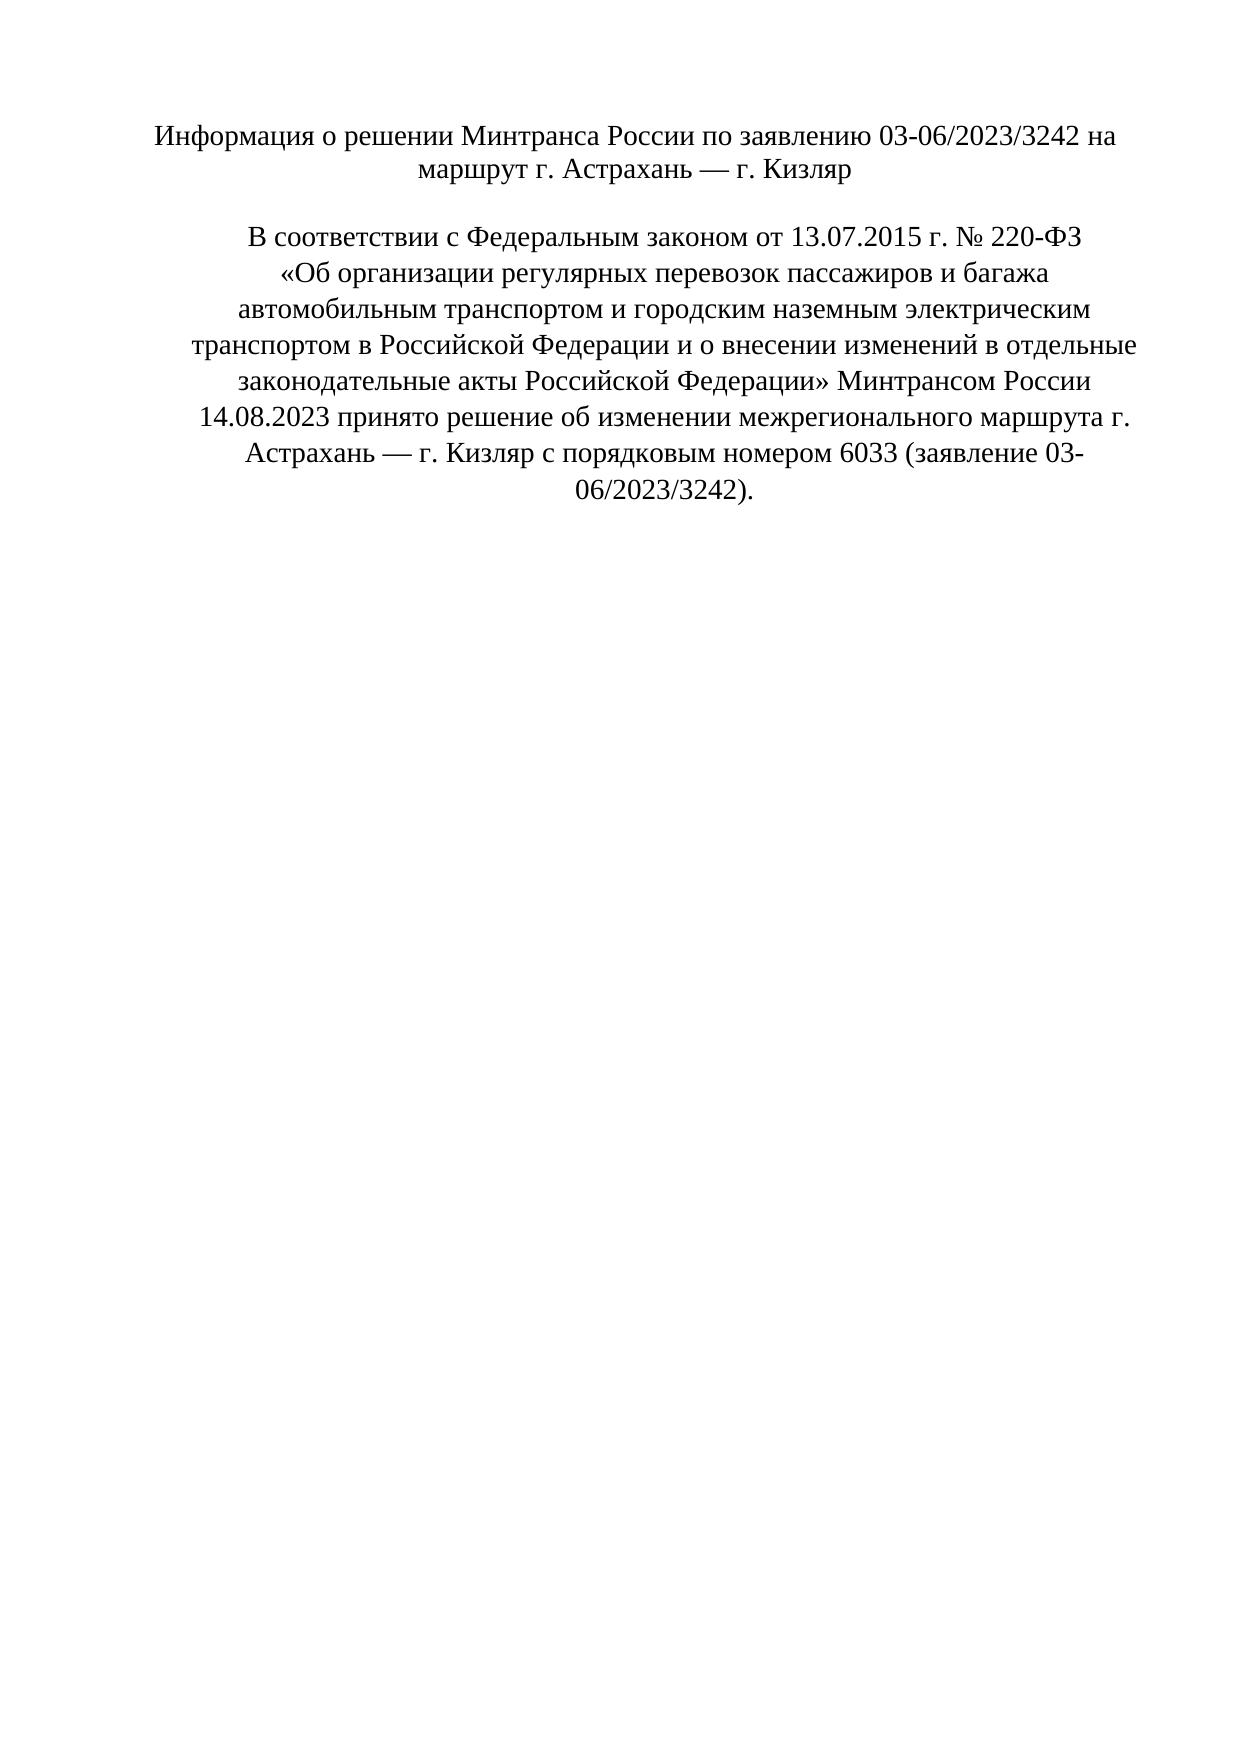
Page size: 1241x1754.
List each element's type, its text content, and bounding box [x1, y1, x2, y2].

text Информация о решении Минтранса России по заявлению 03-06/2023/3242 на маршрут г. Астрахань — г. Кизляр [118, 118, 1152, 185]
text В соответствии с Федеральным законом от 13.07.2015 г. № 220-ФЗ «Об организации регулярных перевозок пассажиров и багажа автомобильным транспортом и городским наземным электрическим транспортом в Российской Федерации и о внесении изменений в отдельные законодательные акты Российской Федерации» Минтрансом России 14.08.2023 принято решение об изменении межрегионального маршрута г. Астрахань — г. Кизляр с порядковым номером 6033 (заявление 03-06/2023/3242). [177, 219, 1152, 505]
